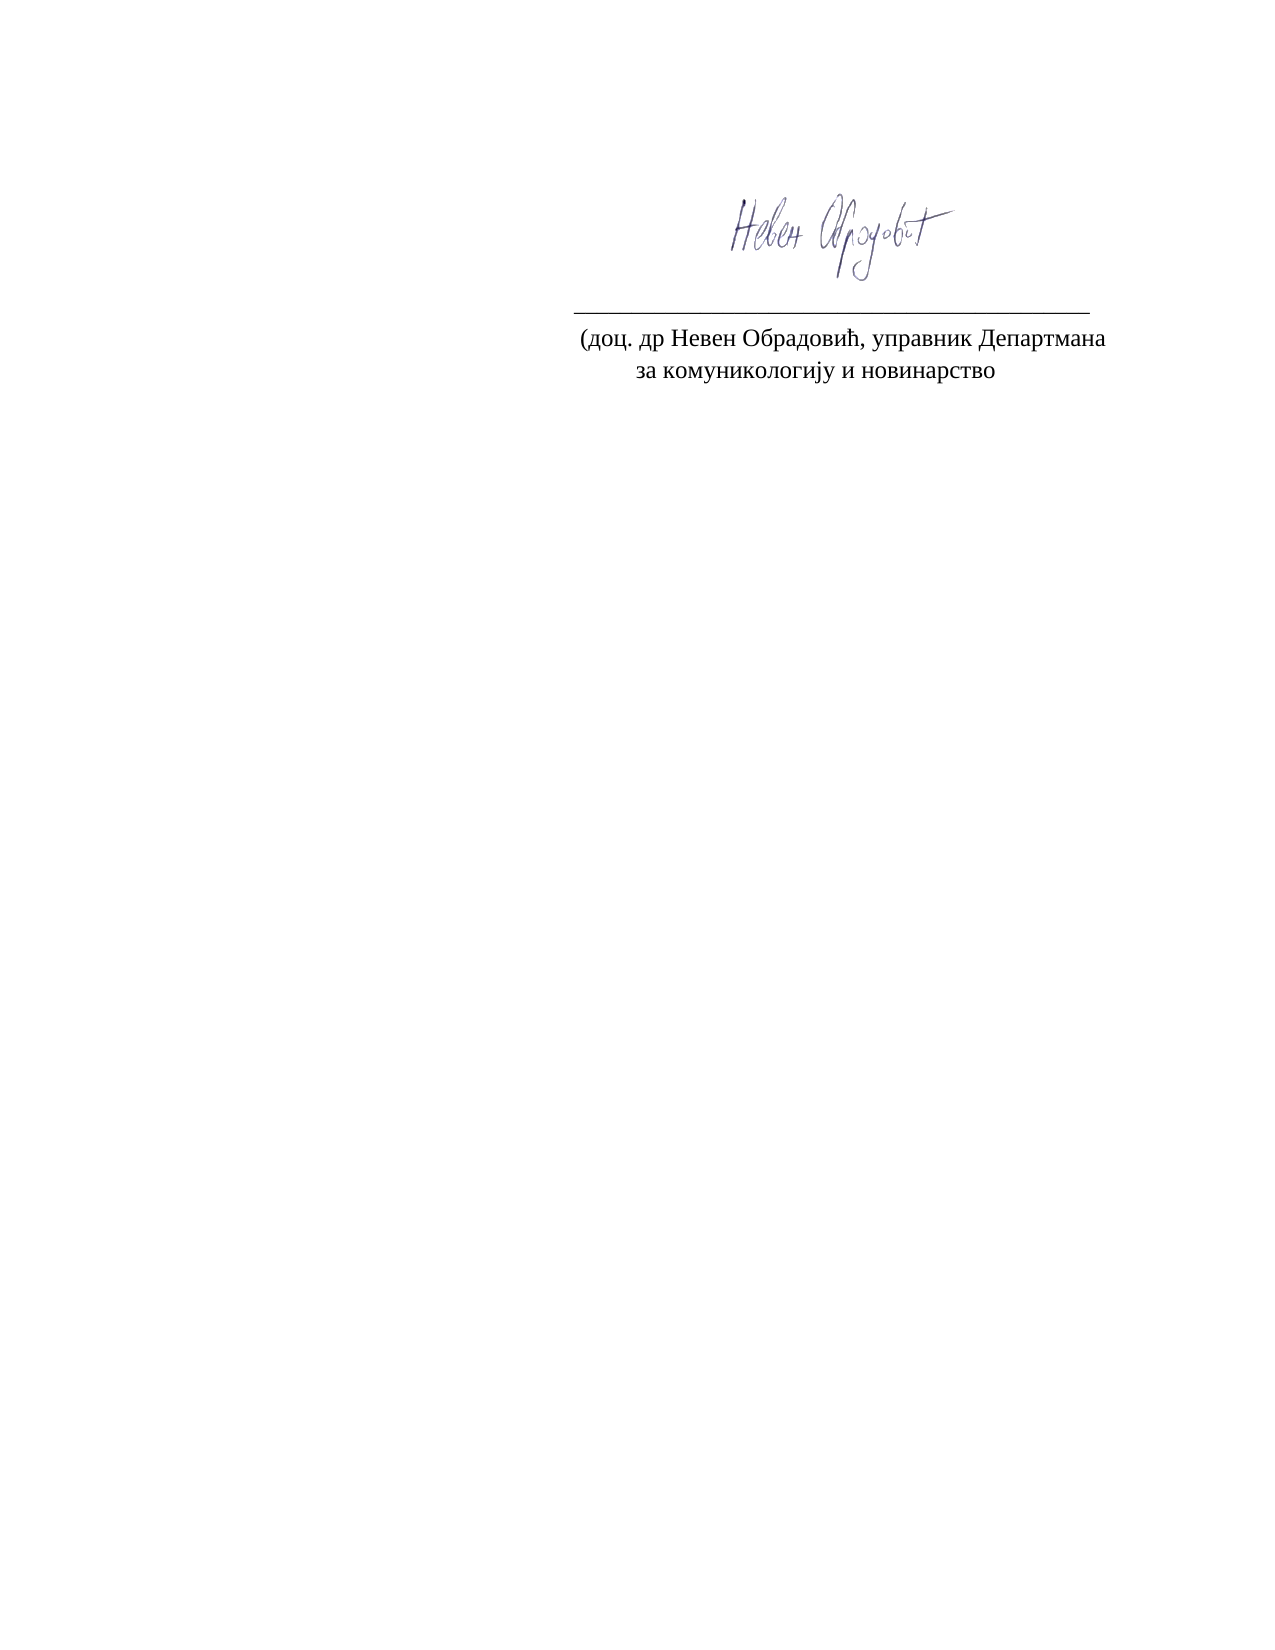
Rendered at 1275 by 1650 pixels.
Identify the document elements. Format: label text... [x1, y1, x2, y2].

text _____________________________________________ [150, 290, 1125, 316]
text (доц. др Невен Обрадовић, управник Департмана [150, 323, 1125, 351]
text за комуникологију и новинарство [150, 356, 1125, 384]
picture [723, 192, 966, 282]
